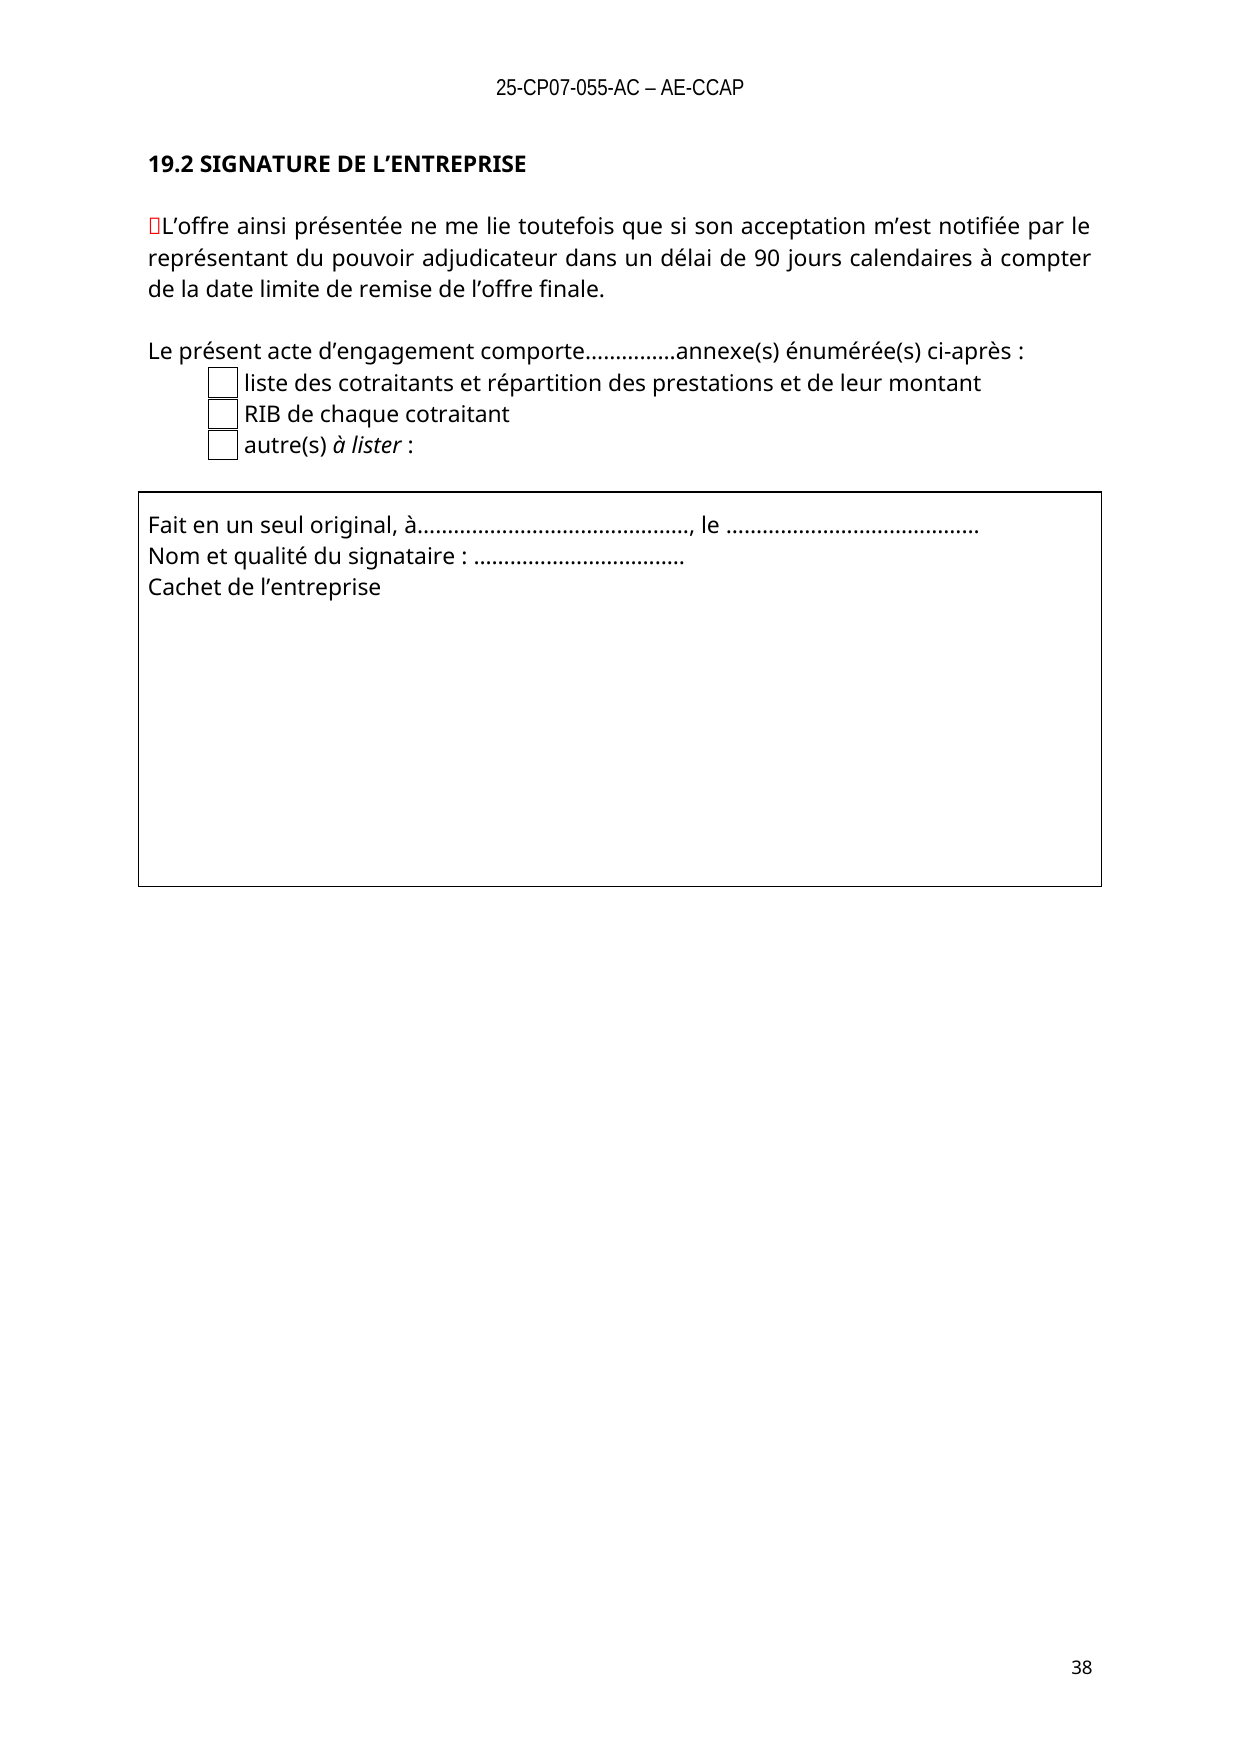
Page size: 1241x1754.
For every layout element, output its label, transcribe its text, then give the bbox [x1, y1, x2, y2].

text Cachet de l’entreprise [148, 571, 1092, 602]
text RIB de chaque cotraitant [207, 398, 1092, 429]
text autre(s) à lister : [207, 429, 1092, 460]
text L’offre ainsi présentée ne me lie toutefois que si son acceptation m’est notifiée par le représentant du pouvoir adjudicateur dans un délai de 90 jours calendaires à compter de la date limite de remise de l’offre finale. [148, 210, 1092, 304]
text Fait en un seul original, à………………………………………, le …………………………………… [148, 509, 1092, 540]
text Le présent acte d’engagement comporte……………annexe(s) énumérée(s) ci-après : [148, 335, 1092, 366]
text 19.2 SIGNATURE DE L’ENTREPRISE [148, 148, 1092, 179]
text liste des cotraitants et répartition des prestations et de leur montant [207, 366, 1092, 398]
text Nom et qualité du signataire : …………………………….. [148, 540, 1092, 571]
